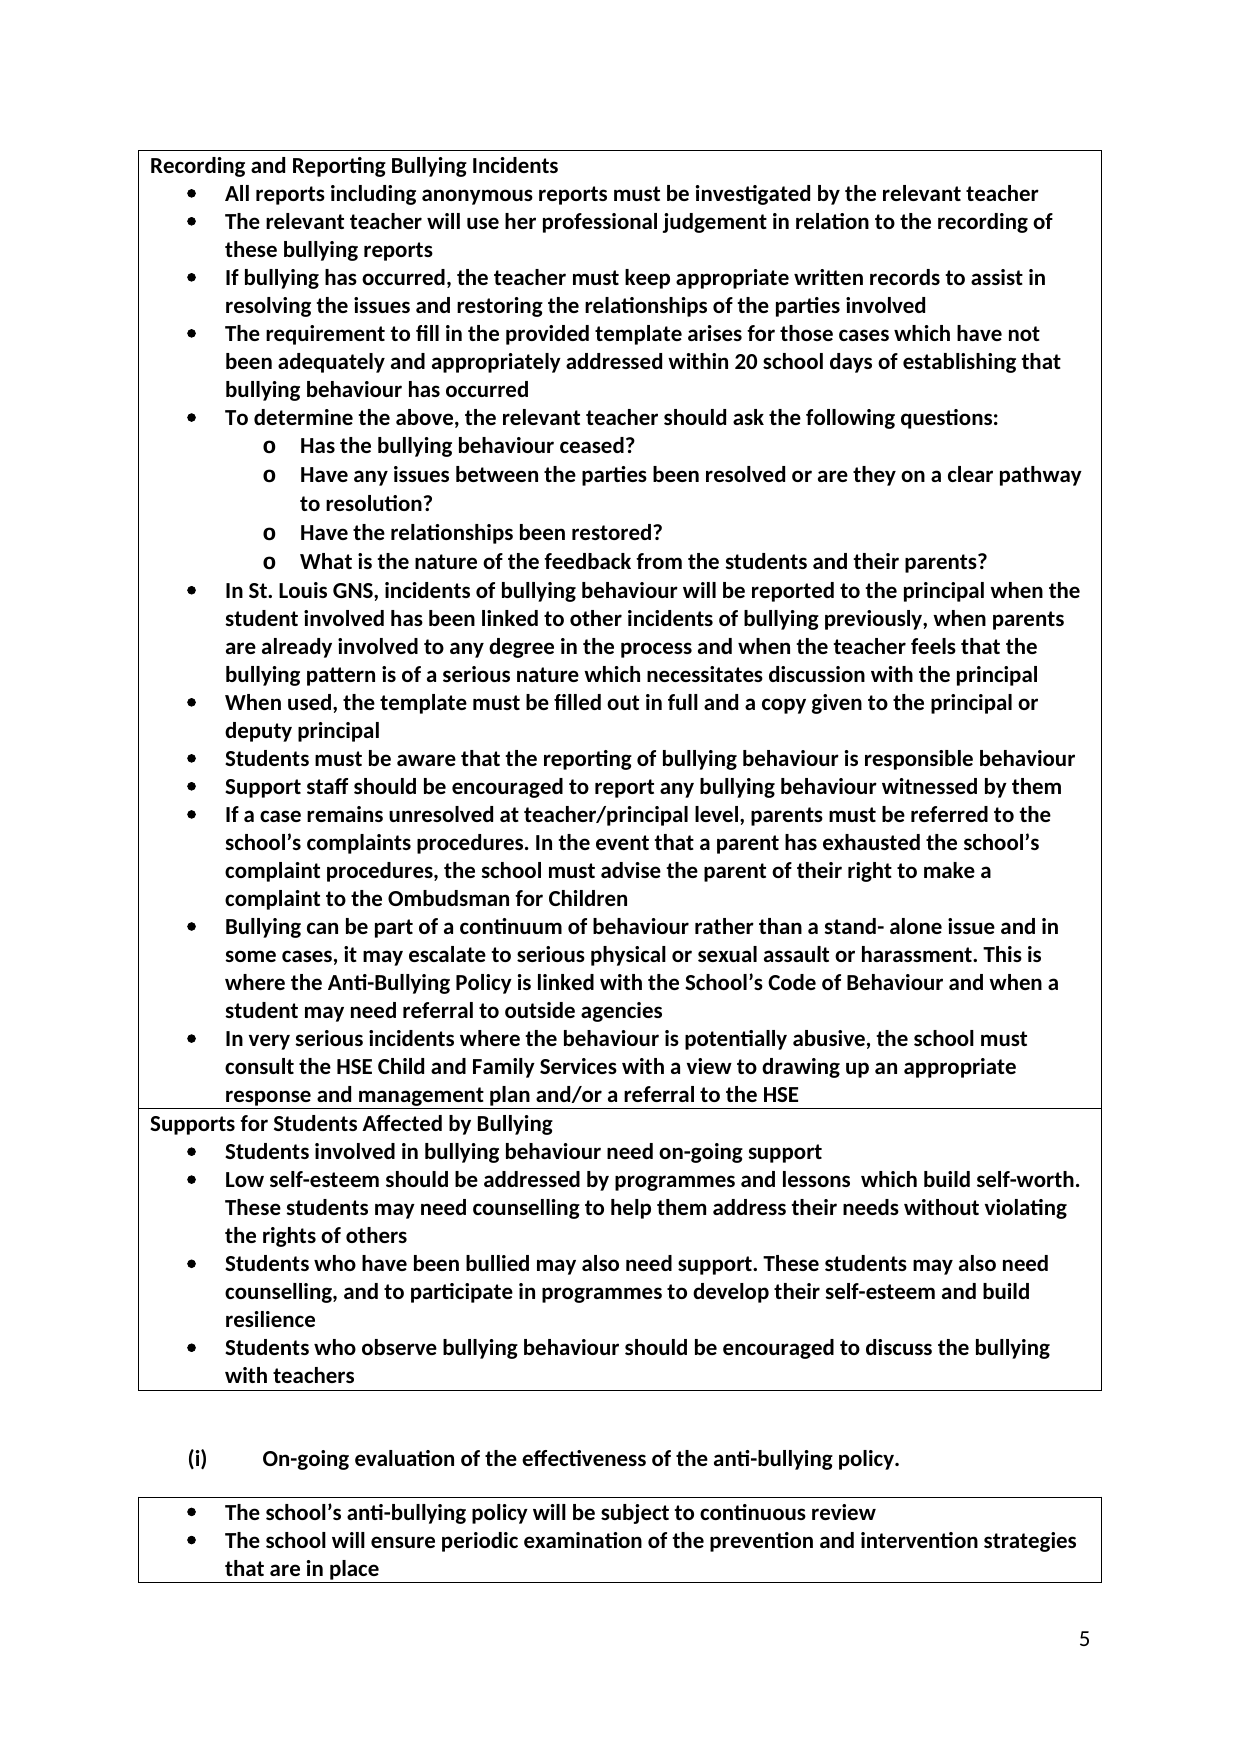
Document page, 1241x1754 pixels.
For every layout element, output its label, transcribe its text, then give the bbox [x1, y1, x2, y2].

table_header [139, 1498, 1101, 1582]
list On-going evaluation of the effectiveness of the anti-bullying policy. [187, 1444, 1090, 1472]
table_header Recording and Reporting Bullying Incidents All reports including anonymous reports must be investigated by the relevant teacher The relevant teacher will use her professional judgement in relation to the recording of these bullying reports If bullying has occurred, the teacher must keep appropriate written records to assist in resolving the issues and restoring the relationships of the parties involved The requirement to fill in the provided template arises for those cases which have not been adequately and appropriately addressed within 20 school days of establishing that bullying behaviour has occurred To determine the above, the relevant teacher should ask the following questions: Has the bullying behaviour ceased? Have any issues between the parties been resolved or are they on a clear pathway to resolution? Have the relationships been restored? What is the nature of the feedback from the students and their parents? In St. Louis GNS, incidents of bullying behaviour will be reported to the principal when the student involved has been linked to other incidents of bullying previously, when parents are already involved to any degree in the process and when the teacher feels that the bullying pattern is of a serious nature which necessitates discussion with the principal When used, the template must be filled out in full and a copy given to the principal or deputy principal Students must be aware that the reporting of bullying behaviour is responsible behaviour Support staff should be encouraged to report any bullying behaviour witnessed by them If a case remains unresolved at teacher/principal level, parents must be referred to the school’s complaints procedures. In the event that a parent has exhausted the school’s complaint procedures, the school must advise the parent of their right to make a complaint to the Ombudsman for Children Bullying can be part of a continuum of behaviour rather than a stand- alone issue and in some cases, it may escalate to serious physical or sexual assault or harassment. This is where the Anti-Bullying Policy is linked with the School’s Code of Behaviour and when a student may need referral to outside agencies In very serious incidents where the behaviour is potentially abusive, the school must consult the HSE Child and Family Services with a view to drawing up an appropriate response and management plan and/or a referral to the HSE [139, 151, 1101, 1108]
table_cell Supports for Students Affected by Bullying Students involved in bullying behaviour need on-going support Low self-esteem should be addressed by programmes and lessons which build self-worth. These students may need counselling to help them address their needs without violating the rights of others Students who have been bullied may also need support. These students may also need counselling, and to participate in programmes to develop their self-esteem and build resilience Students who observe bullying behaviour should be encouraged to discuss the bullying with teachers [139, 1109, 1101, 1389]
